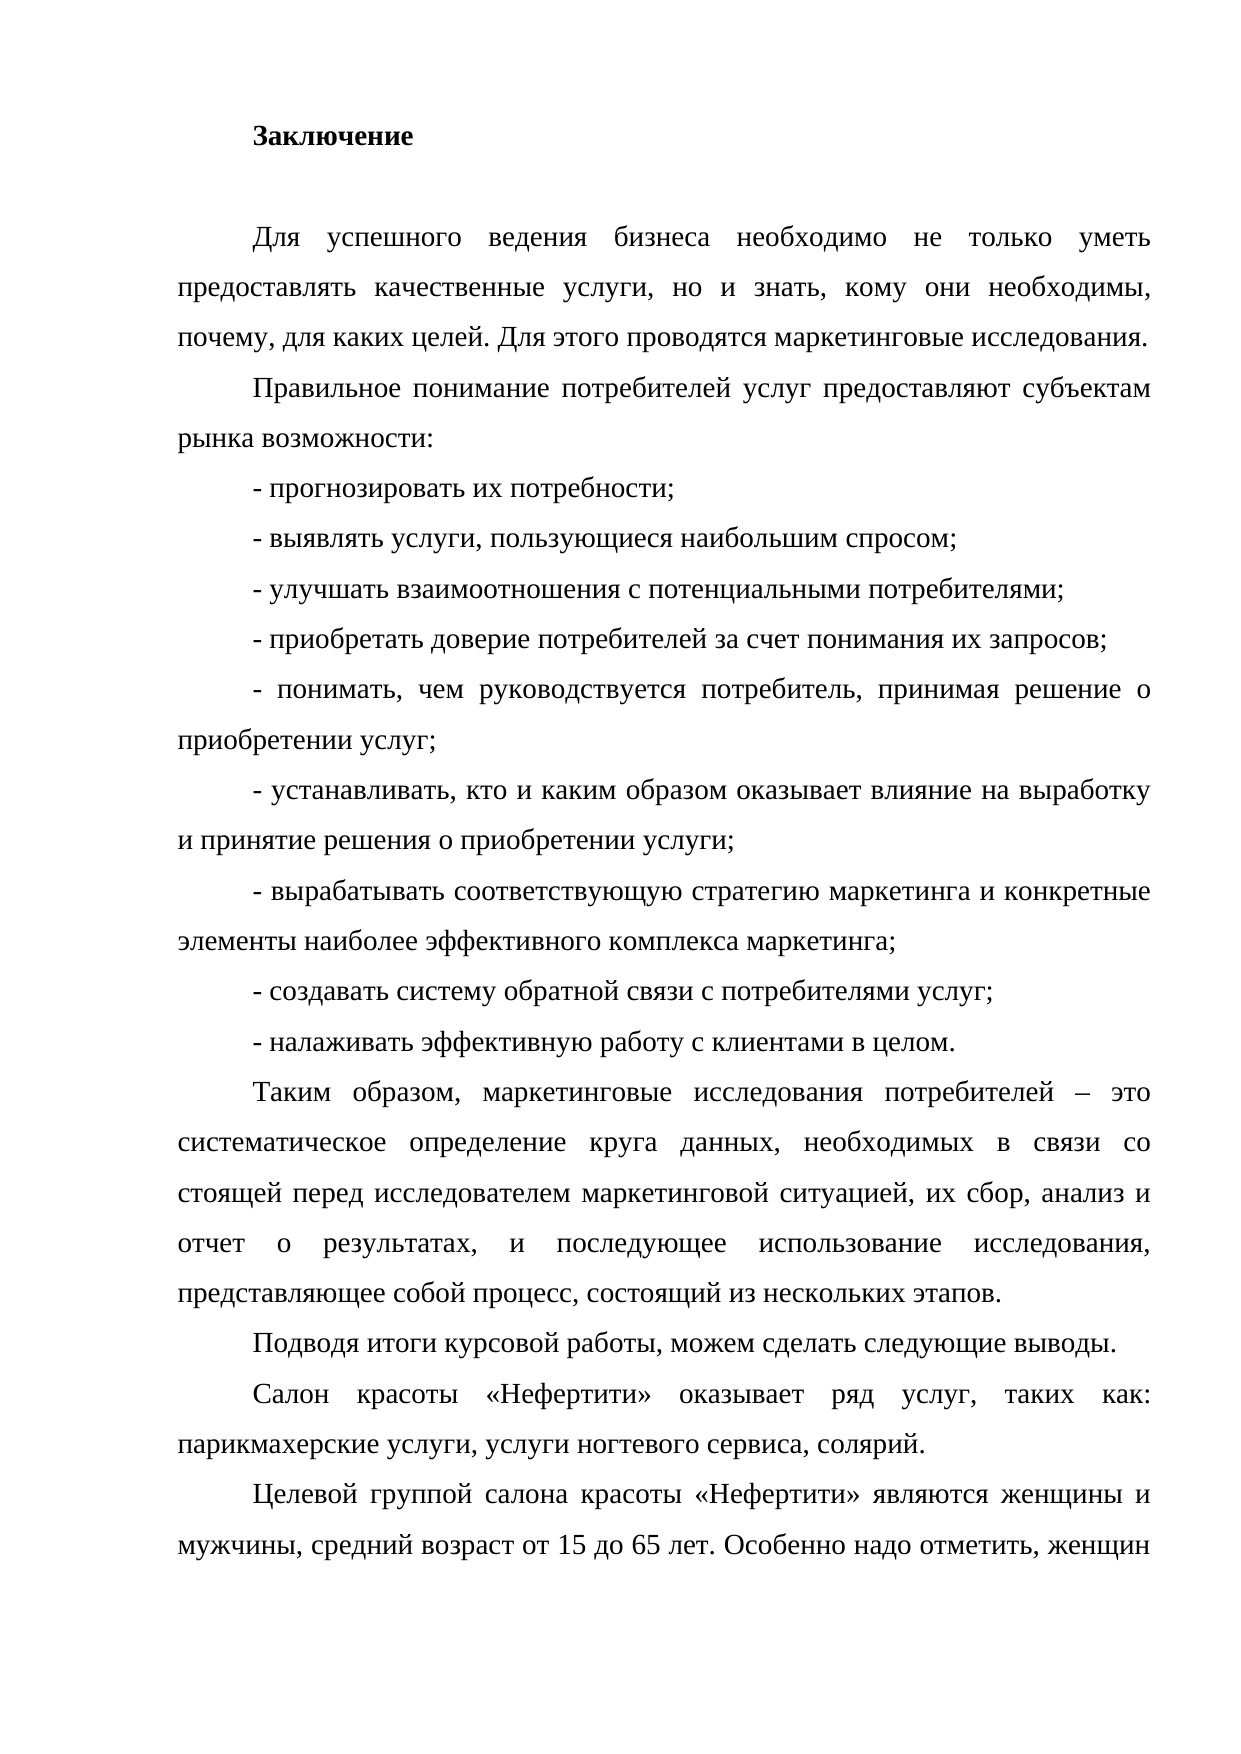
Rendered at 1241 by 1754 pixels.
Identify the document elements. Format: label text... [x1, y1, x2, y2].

text - создавать систему обратной связи с потребителями услуг; [177, 973, 1152, 1007]
text - понимать, чем руководствуется потребитель, принимая решение о приобретении услуг; [177, 672, 1152, 755]
text Салон красоты «Нефертити» оказывает ряд услуг, таких как: парикмахерские услуги, услуги ногтевого сервиса, солярий. [177, 1376, 1152, 1460]
text - приобретать доверие потребителей за счет понимания их запросов; [177, 621, 1152, 655]
text - выявлять услуги, пользующиеся наибольшим спросом; [177, 521, 1152, 554]
text - вырабатывать соответствующую стратегию маркетинга и конкретные элементы наиболее эффективного комплекса маркетинга; [177, 873, 1152, 957]
text Подводя итоги курсовой работы, можем сделать следующие выводы. [177, 1326, 1152, 1359]
text Для успешного ведения бизнеса необходимо не только уметь предоставлять качественные услуги, но и знать, кому они необходимы, почему, для каких целей. Для этого проводятся маркетинговые исследования. [177, 219, 1152, 353]
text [177, 1477, 1152, 1560]
text Правильное понимание потребителей услуг предоставляют субъектам рынка возможности: [177, 370, 1152, 453]
text - прогнозировать их потребности; [177, 470, 1152, 504]
text - налаживать эффективную работу с клиентами в целом. [177, 1024, 1152, 1057]
text Таким образом, маркетинговые исследования потребителей – это систематическое определение круга данных, необходимых в связи со стоящей перед исследователем маркетинговой ситуацией, их сбор, анализ и отчет о результатах, и последующее использование исследования, представляющее собой процесс, состоящий из нескольких этапов. [177, 1074, 1152, 1309]
text - улучшать взаимоотношения с потенциальными потребителями; [177, 571, 1152, 604]
text Заключение [177, 118, 1152, 152]
text - устанавливать, кто и каким образом оказывает влияние на выработку и принятие решения о приобретении услуги; [177, 772, 1152, 856]
